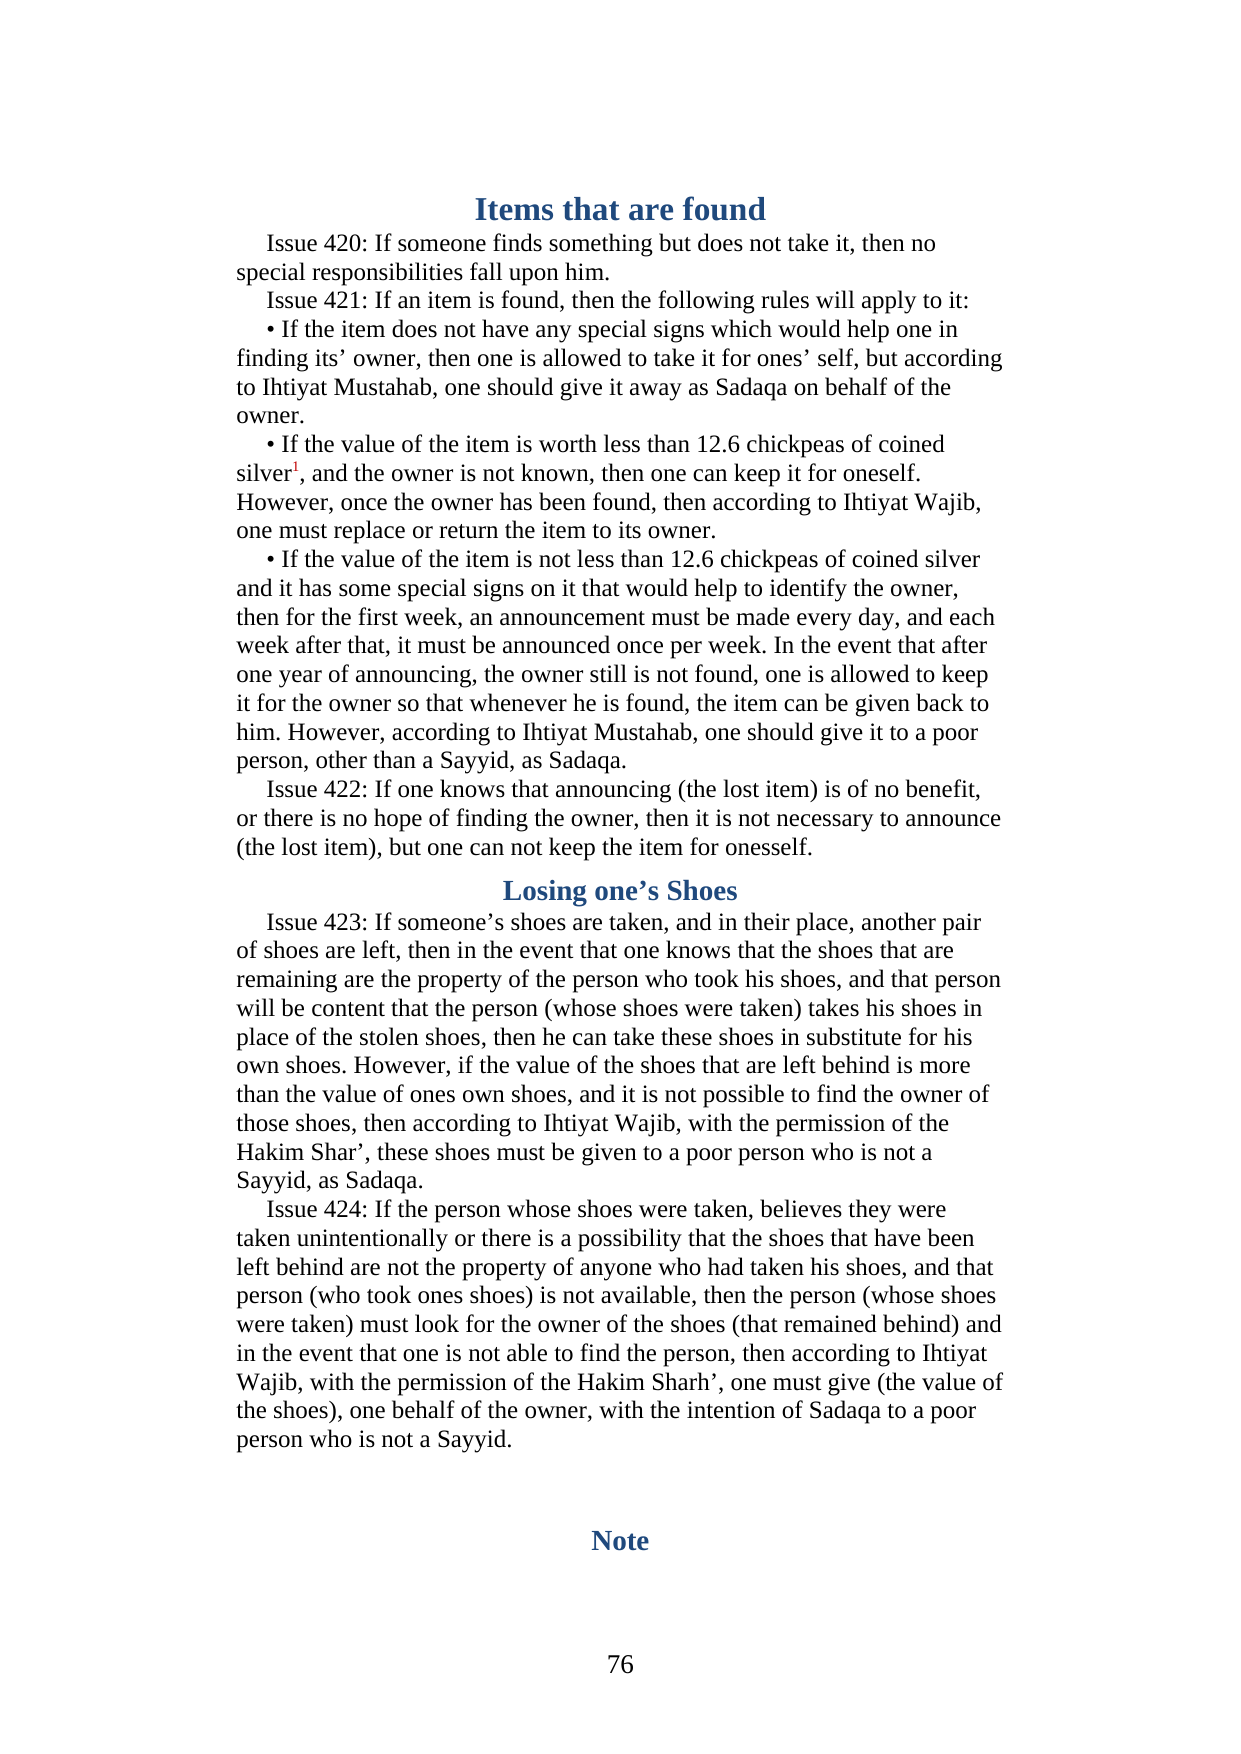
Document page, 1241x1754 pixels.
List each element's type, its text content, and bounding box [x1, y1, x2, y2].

subtitle Losing one’s Shoes [236, 873, 1004, 907]
text • If the value of the item is not less than 12.6 chickpeas of coined silver and it has some special signs on it that would help to identify the owner, then for the first week, an announcement must be made every day, and each week after that, it must be announced once per week. In the event that after one year of announcing, the owner still is not found, one is allowed to keep it for the owner so that whenever he is found, the item can be given back to him. However, according to Ihtiyat Mustahab, one should give it to a poor person, other than a Sayyid, as Sadaqa. [236, 544, 1004, 774]
subtitle Items that are found [236, 190, 1004, 228]
text Issue 422: If one knows that announcing (the lost item) is of no benefit, or there is no hope of finding the owner, then it is not necessary to announce (the lost item), but one can not keep the item for onesself. [236, 774, 1004, 861]
text Issue 421: If an item is found, then the following rules will apply to it: [236, 286, 1004, 314]
text Issue 424: If the person whose shoes were taken, believes they were taken unintentionally or there is a possibility that the shoes that have been left behind are not the property of anyone who had taken his shoes, and that person (who took ones shoes) is not available, then the person (whose shoes were taken) must look for the owner of the shoes (that remained behind) and in the event that one is not able to find the person, then according to Ihtiyat Wajib, with the permission of the Hakim Sharh’, one must give (the value of the shoes), one behalf of the owner, with the intention of Sadaqa to a poor person who is not a Sayyid. [236, 1194, 1004, 1453]
text Issue 420: If someone finds something but does not take it, then no special responsibilities fall upon him. [236, 228, 1004, 286]
text • If the item does not have any special signs which would help one in finding its’ owner, then one is allowed to take it for ones’ self, but according to Ihtiyat Mustahab, one should give it away as Sadaqa on behalf of the owner. [236, 314, 1004, 429]
subtitle Note [236, 1523, 1004, 1556]
text • If the value of the item is worth less than 12.6 chickpeas of coined silver1, and the owner is not known, then one can keep it for oneself. However, once the owner has been found, then according to Ihtiyat Wajib, one must replace or return the item to its owner. [236, 429, 1004, 544]
text Issue 423: If someone’s shoes are taken, and in their place, another pair of shoes are left, then in the event that one knows that the shoes that are remaining are the property of the person who took his shoes, and that person will be content that the person (whose shoes were taken) takes his shoes in place of the stolen shoes, then he can take these shoes in substitute for his own shoes. However, if the value of the shoes that are left behind is more than the value of ones own shoes, and it is not possible to find the owner of those shoes, then according to Ihtiyat Wajib, with the permission of the Hakim Shar’, these shoes must be given to a poor person who is not a Sayyid, as Sadaqa. [236, 907, 1004, 1194]
